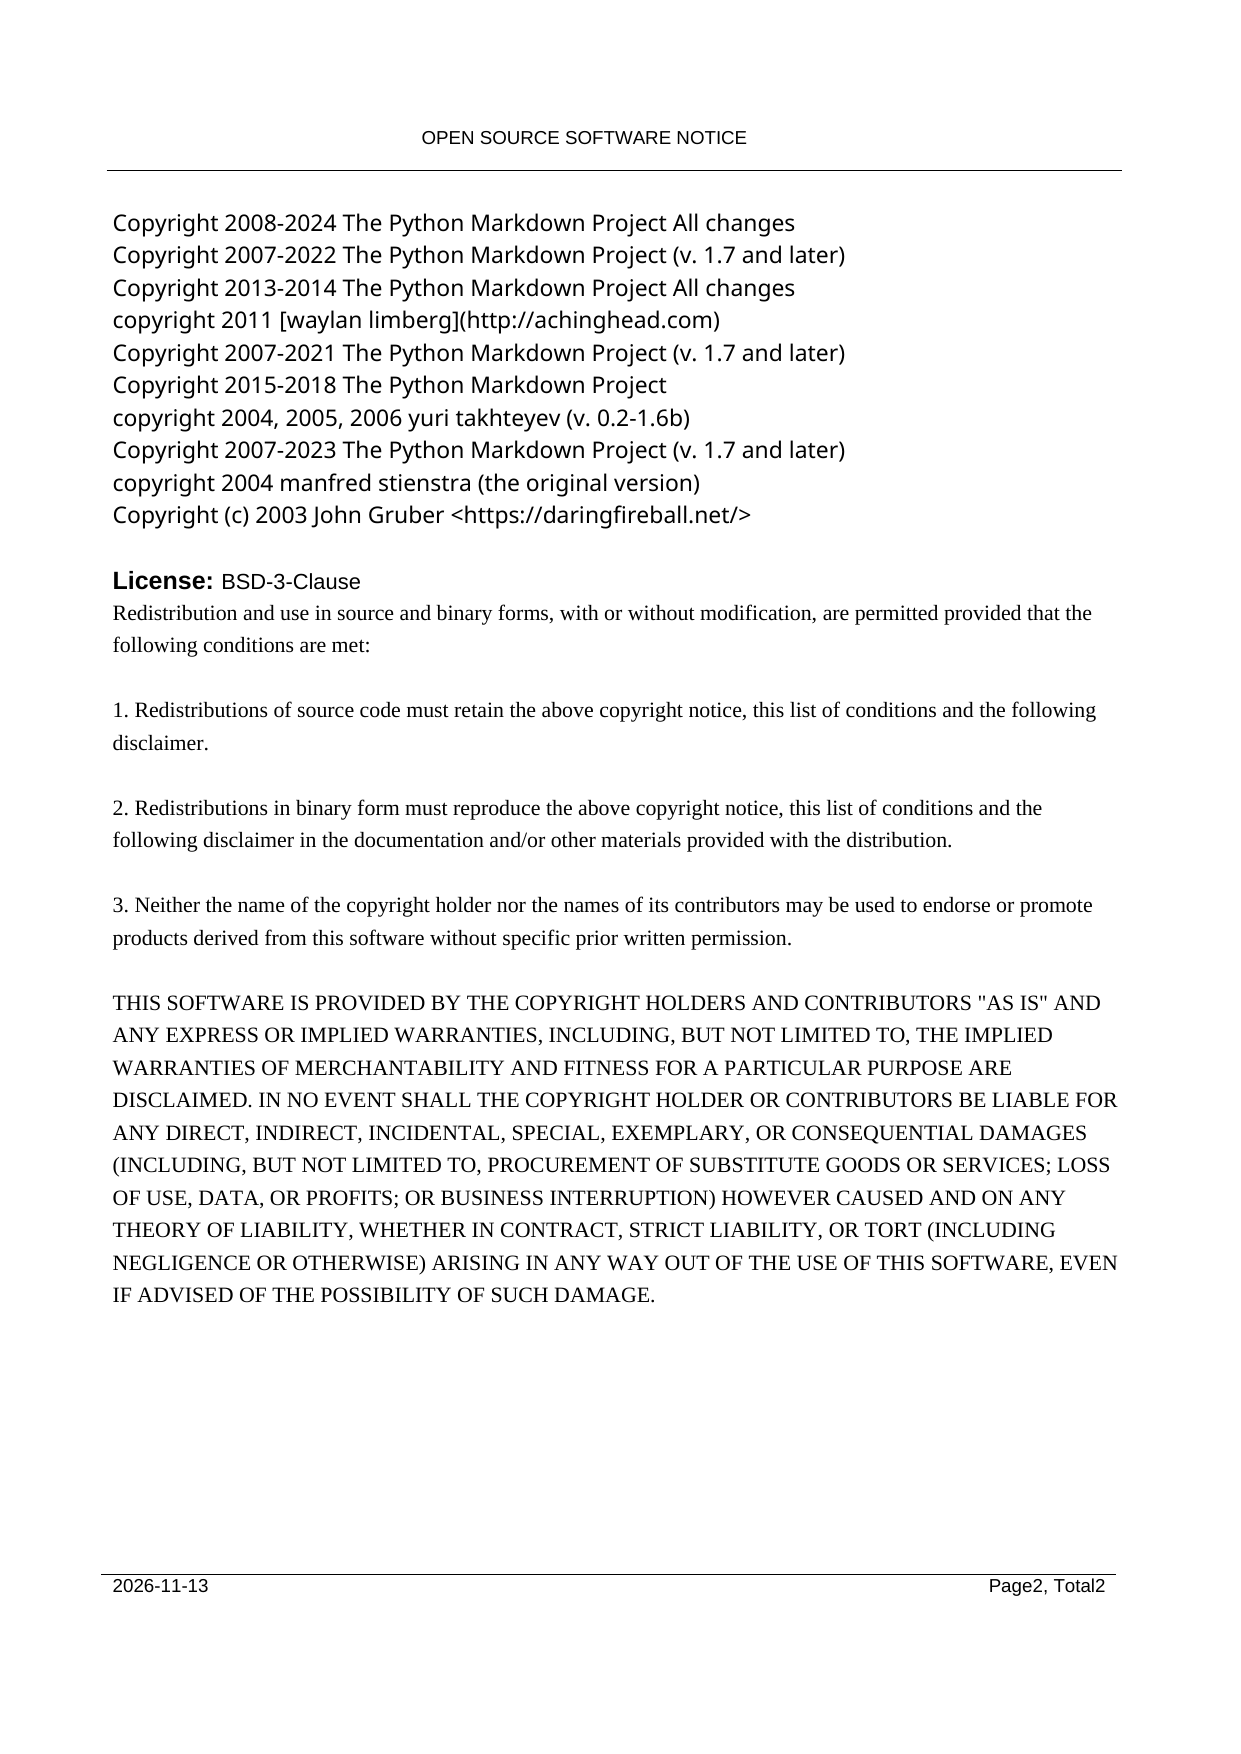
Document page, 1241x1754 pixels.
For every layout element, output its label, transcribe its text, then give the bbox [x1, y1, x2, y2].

text License: BSD-3-Clause [112, 564, 1128, 596]
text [112, 206, 1128, 564]
text Redistribution and use in source and binary forms, with or without modification, are permitted provided that the following conditions are met: 1. Redistributions of source code must retain the above copyright notice, this list of conditions and the following disclaimer. 2. Redistributions in binary form must reproduce the above copyright notice, this list of conditions and the following disclaimer in the documentation and/or other materials provided with the distribution. 3. Neither the name of the copyright holder nor the names of its contributors may be used to endorse or promote products derived from this software without specific prior written permission. THIS SOFTWARE IS PROVIDED BY THE COPYRIGHT HOLDERS AND CONTRIBUTORS "AS IS" AND ANY EXPRESS OR IMPLIED WARRANTIES, INCLUDING, BUT NOT LIMITED TO, THE IMPLIED WARRANTIES OF MERCHANTABILITY AND FITNESS FOR A PARTICULAR PURPOSE ARE DISCLAIMED. IN NO EVENT SHALL THE COPYRIGHT HOLDER OR CONTRIBUTORS BE LIABLE FOR ANY DIRECT, INDIRECT, INCIDENTAL, SPECIAL, EXEMPLARY, OR CONSEQUENTIAL DAMAGES (INCLUDING, BUT NOT LIMITED TO, PROCUREMENT OF SUBSTITUTE GOODS OR SERVICES; LOSS OF USE, DATA, OR PROFITS; OR BUSINESS INTERRUPTION) HOWEVER CAUSED AND ON ANY THEORY OF LIABILITY, WHETHER IN CONTRACT, STRICT LIABILITY, OR TORT (INCLUDING NEGLIGENCE OR OTHERWISE) ARISING IN ANY WAY OUT OF THE USE OF THIS SOFTWARE, EVEN IF ADVISED OF THE POSSIBILITY OF SUCH DAMAGE. [112, 596, 1128, 1311]
